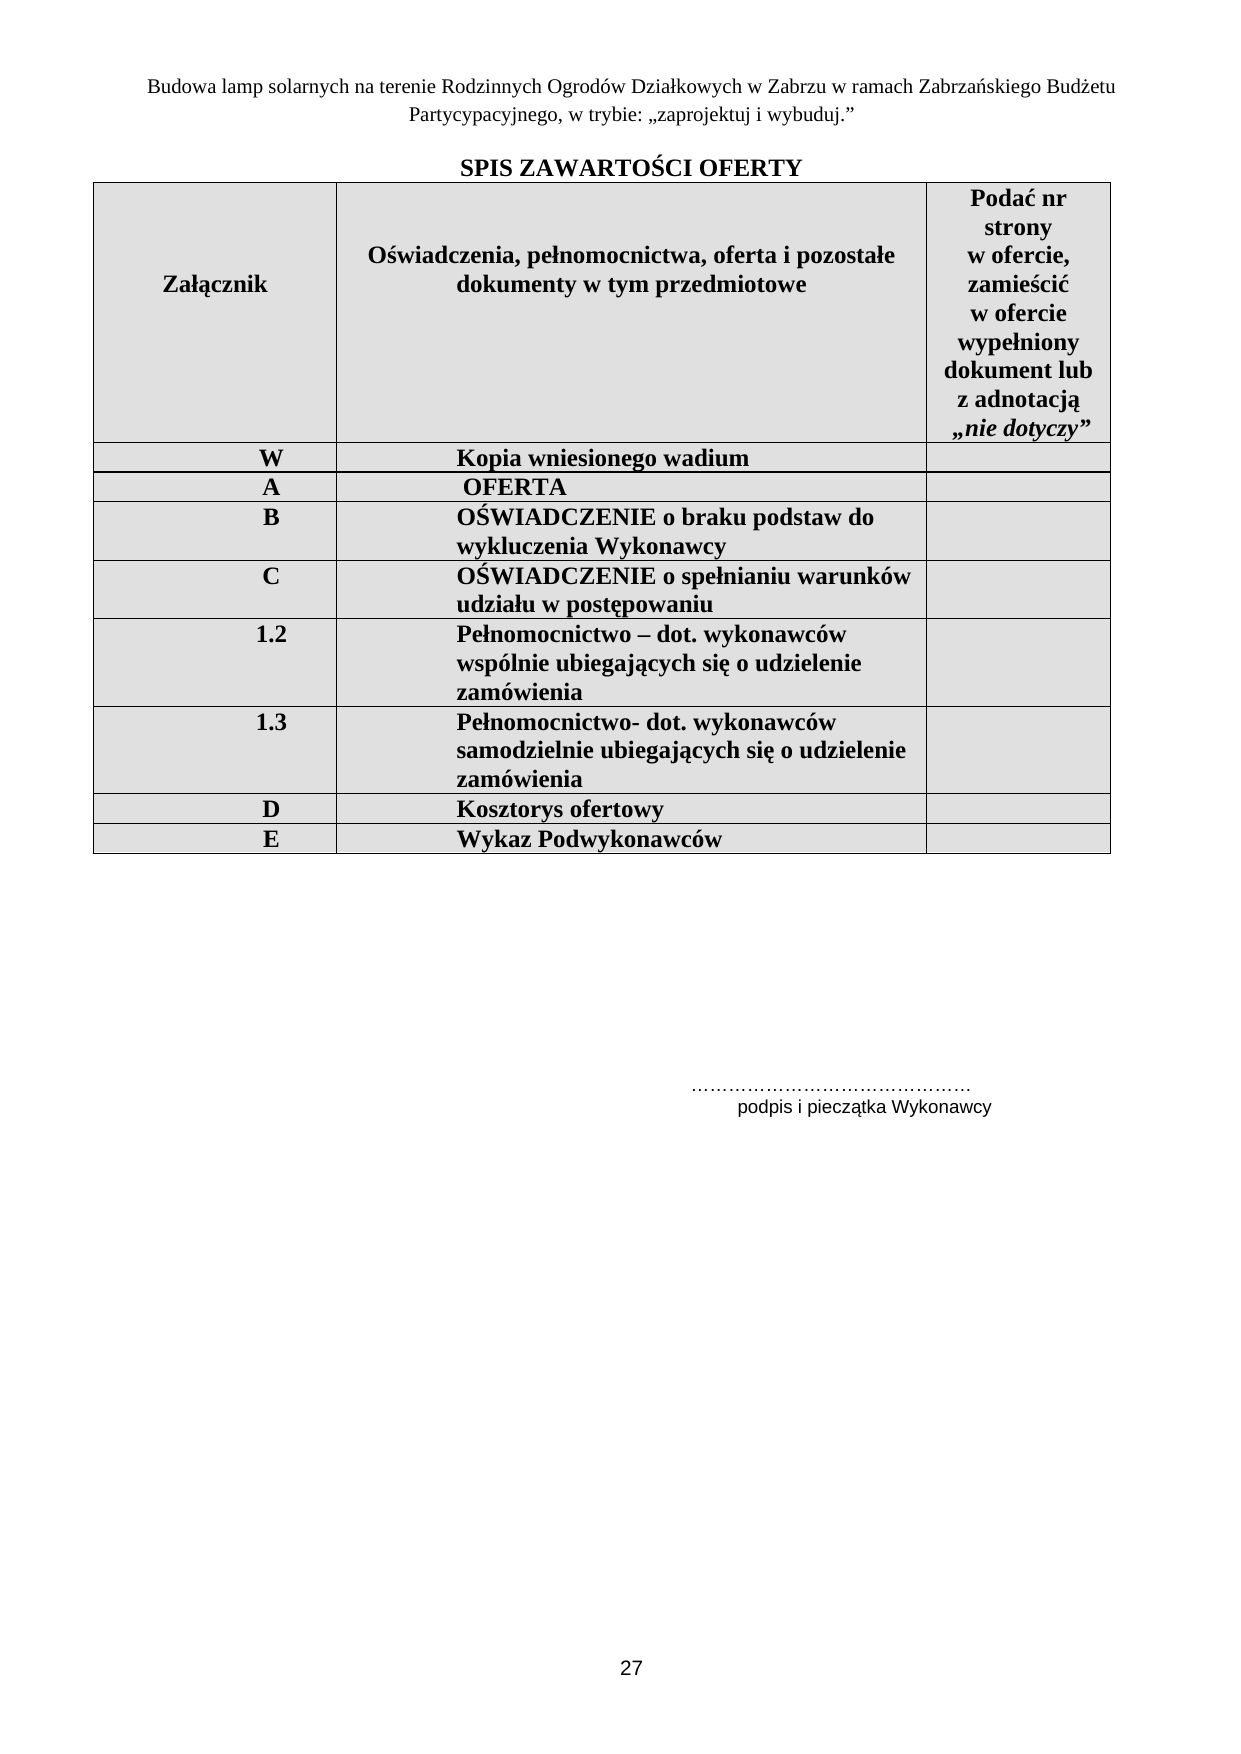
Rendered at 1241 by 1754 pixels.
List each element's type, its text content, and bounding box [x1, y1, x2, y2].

table_cell B [94, 502, 336, 560]
table_cell A [94, 473, 336, 501]
table_header Oświadczenia, pełnomocnictwa, oferta i pozostałe dokumenty w tym przedmiotowe [337, 183, 926, 442]
table_cell OFERTA [337, 473, 926, 501]
text ……………………………………… [690, 1074, 1162, 1096]
table_cell [927, 794, 1110, 823]
table_cell Wykaz Podwykonawców [337, 824, 926, 852]
table_cell 1.3 [94, 707, 336, 793]
table_cell OŚWIADCZENIE o spełnianiu warunków udziału w postępowaniu [337, 561, 926, 618]
table_header Podać nr strony w ofercie, zamieścić w ofercie wypełniony dokument lub z adnotacją „nie dotyczy” [927, 183, 1110, 442]
table_cell Kopia wniesionego wadium [337, 443, 926, 471]
table_cell E [94, 824, 336, 852]
table_cell OŚWIADCZENIE o braku podstaw do wykluczenia Wykonawcy [337, 502, 926, 560]
table_cell [927, 619, 1110, 706]
table_cell [927, 443, 1110, 471]
table_cell [927, 561, 1110, 618]
table_cell [927, 824, 1110, 852]
table_cell W [94, 443, 336, 471]
table_cell Pełnomocnictwo- dot. wykonawców samodzielnie ubiegających się o udzielenie zamówienia [337, 707, 926, 793]
table_cell 1.2 [94, 619, 336, 706]
table_cell C [94, 561, 336, 618]
table_cell D [94, 794, 336, 823]
table_cell Kosztorys ofertowy [337, 794, 926, 823]
table_header Załącznik [94, 183, 336, 442]
text SPIS ZAWARTOŚCI OFERTY [100, 153, 1162, 182]
text podpis i pieczątka Wykonawcy [617, 1096, 1162, 1117]
table_cell [927, 707, 1110, 793]
table_cell [927, 502, 1110, 560]
table_cell Pełnomocnictwo – dot. wykonawców wspólnie ubiegających się o udzielenie zamówienia [337, 619, 926, 706]
table_cell [927, 473, 1110, 501]
